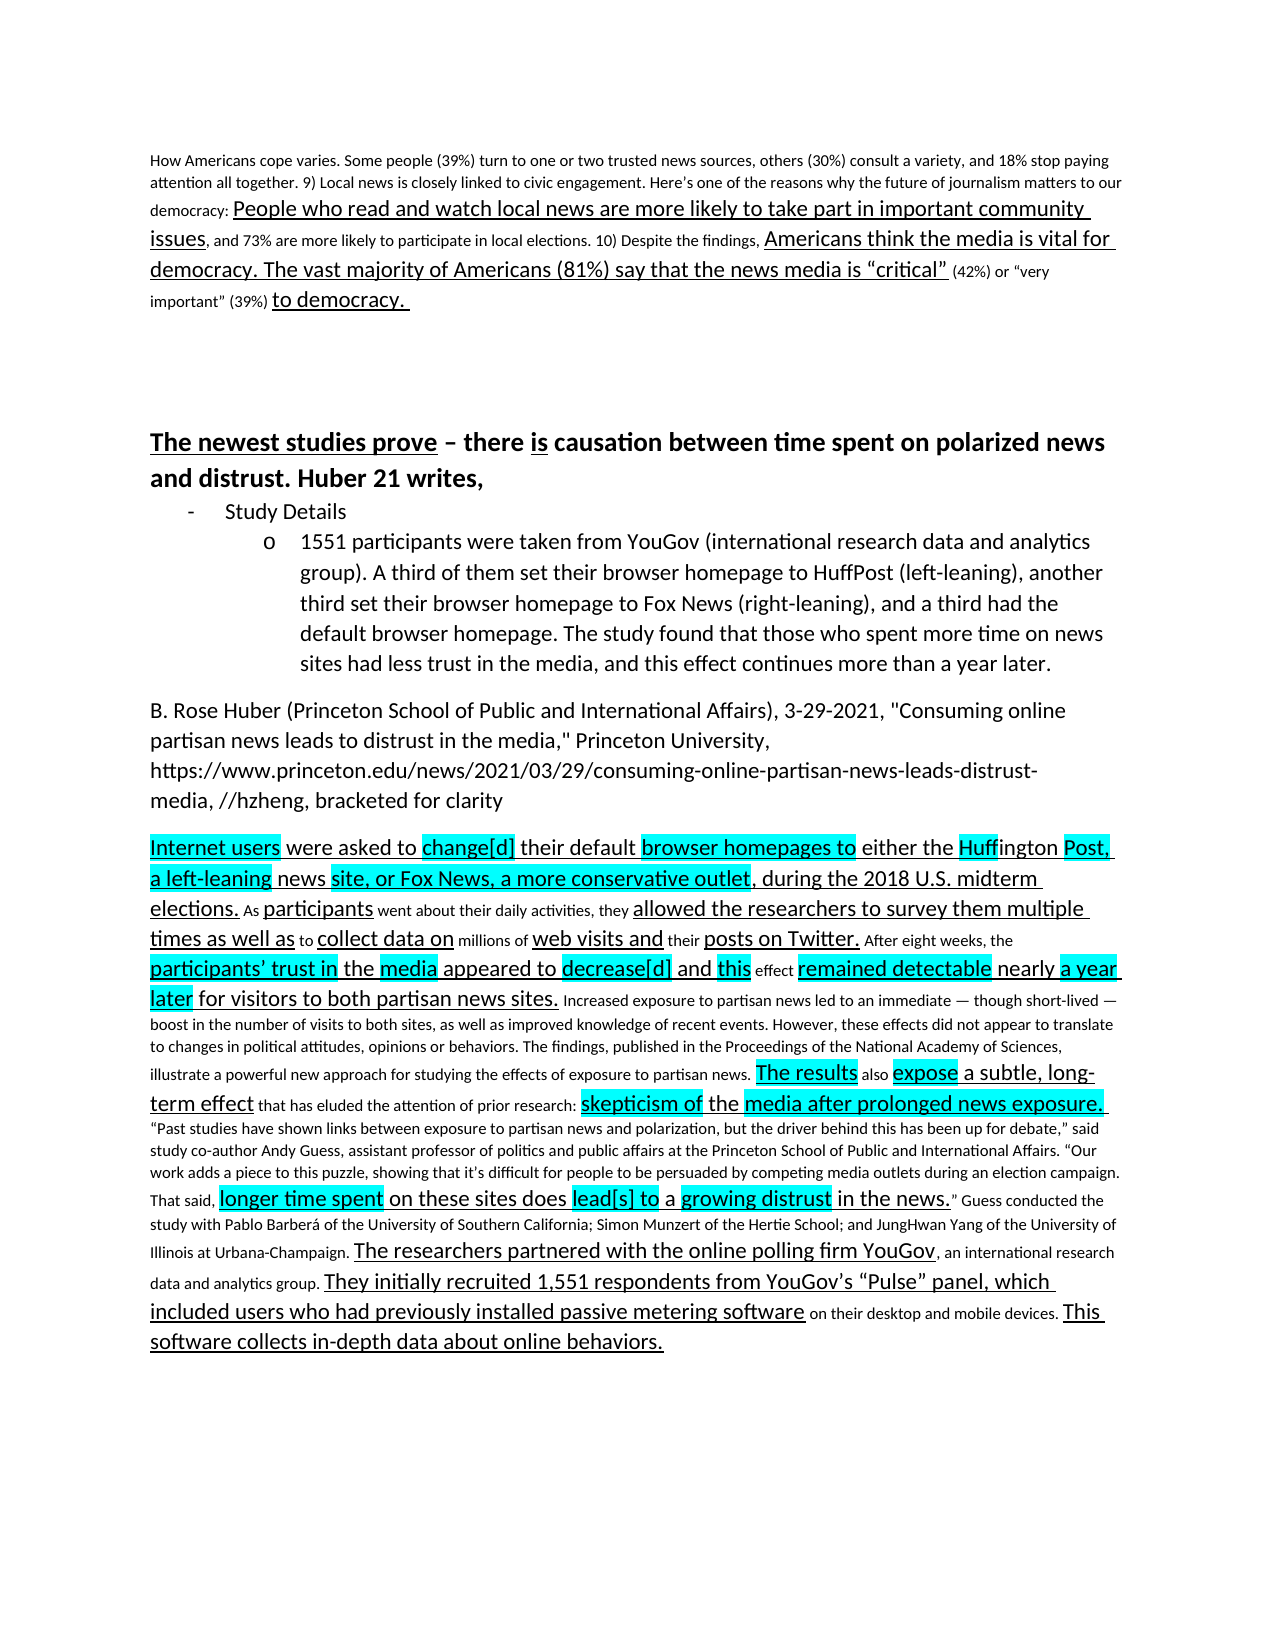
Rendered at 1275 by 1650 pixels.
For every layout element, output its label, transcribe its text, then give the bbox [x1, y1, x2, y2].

subtitle The newest studies prove – there is causation between time spent on polarized news and distrust. Huber 21 writes, [150, 426, 1125, 494]
list 1551 participants were taken from YouGov (international research data and analytics group). A third of them set their browser homepage to HuffPost (left-leaning), another third set their browser homepage to Fox News (right-leaning), and a third had the default browser homepage. The study found that those who spent more time on news sites had less trust in the media, and this effect continues more than a year later. [262, 527, 1125, 677]
text B. Rose Huber (Princeton School of Public and International Affairs), 3-29-2021, "Consuming online partisan news leads to distrust in the media," Princeton University, https://www.princeton.edu/news/2021/03/29/consuming-online-partisan-news-leads-distrust-media, //hzheng, bracketed for clarity [150, 696, 1125, 814]
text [150, 150, 1125, 313]
text Internet users were asked to change[d] their default browser homepages to either the Huffington Post, a left-leaning news site, or Fox News, a more conservative outlet, during the 2018 U.S. midterm elections. As participants went about their daily activities, they allowed the researchers to survey them multiple times as well as to collect data on millions of web visits and their posts on Twitter. After eight weeks, the participants’ trust in the media appeared to decrease[d] and this effect remained detectable nearly a year later for visitors to both partisan news sites. Increased exposure to partisan news led to an immediate — though short-lived — boost in the number of visits to both sites, as well as improved knowledge of recent events. However, these effects did not appear to translate to changes in political attitudes, opinions or behaviors. The findings, published in the Proceedings of the National Academy of Sciences, illustrate a powerful new approach for studying the effects of exposure to partisan news. The results also expose a subtle, long-term effect that has eluded the attention of prior research: skepticism of the media after prolonged news exposure. “Past studies have shown links between exposure to partisan news and polarization, but the driver behind this has been up for debate,” said study co-author Andy Guess, assistant professor of politics and public affairs at the Princeton School of Public and International Affairs. “Our work adds a piece to this puzzle, showing that it’s difficult for people to be persuaded by competing media outlets during an election campaign. That said, longer time spent on these sites does lead[s] to a growing distrust in the news.” Guess conducted the study with Pablo Barberá of the University of Southern California; Simon Munzert of the Hertie School; and JungHwan Yang of the University of Illinois at Urbana-Champaign. The researchers partnered with the online polling firm YouGov, an international research data and analytics group. They initially recruited 1,551 respondents from YouGov’s “Pulse” panel, which included users who had previously installed passive metering software on their desktop and mobile devices. This software collects in-depth data about online behaviors. [150, 833, 1125, 1355]
list Study Details [187, 497, 1125, 525]
